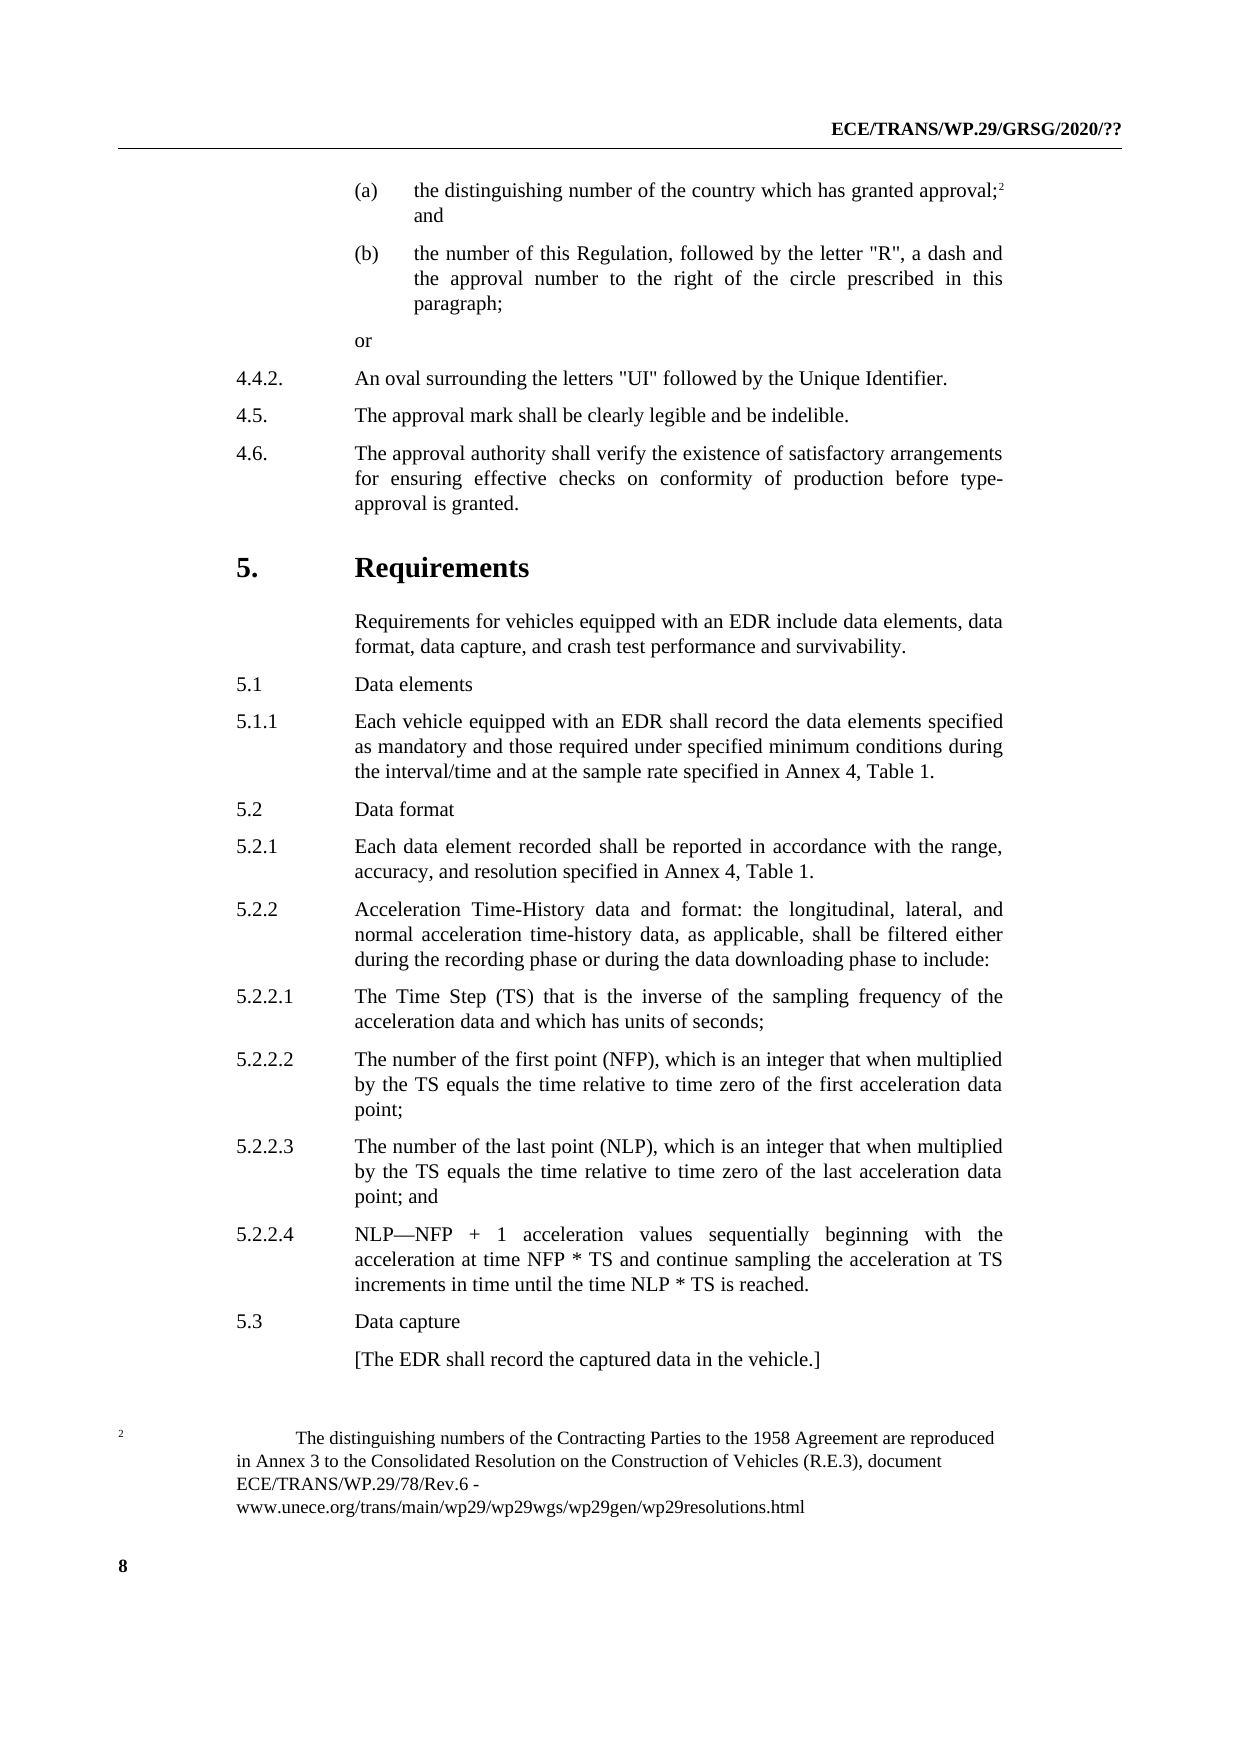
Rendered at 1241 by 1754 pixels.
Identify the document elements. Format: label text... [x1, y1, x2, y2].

text 5.2.2.1 The Time Step (TS) that is the inverse of the sampling frequency of the acceleration data and which has units of seconds; [236, 983, 1004, 1033]
text 5.2.1 Each data element recorded shall be reported in accordance with the range, accuracy, and resolution specified in Annex 4, Table 1. [236, 833, 1004, 883]
text 5. Requirements [236, 552, 1004, 583]
text (a) the distinguishing number of the country which has granted approval; and [236, 177, 1004, 227]
text 5.3 Data capture [236, 1308, 1004, 1333]
text or [236, 327, 1004, 352]
text 5.2.2 Acceleration Time-History data and format: the longitudinal, lateral, and normal acceleration time-history data, as applicable, shall be filtered either during the recording phase or during the data downloading phase to include: [236, 896, 1004, 971]
text 5.2.2.3 The number of the last point (NLP), which is an integer that when multiplied by the TS equals the time relative to time zero of the last acceleration data point; and [236, 1133, 1004, 1208]
text Requirements for vehicles equipped with an EDR include data elements, data format, data capture, and crash test performance and survivability. [236, 608, 1004, 658]
text 5.2.2.2 The number of the first point (NFP), which is an integer that when multiplied by the TS equals the time relative to time zero of the first acceleration data point; [236, 1046, 1004, 1121]
text (b) the number of this Regulation, followed by the letter "R", a dash and the approval number to the right of the circle prescribed in this paragraph; [236, 240, 1004, 315]
text 5.1 Data elements [236, 671, 1004, 696]
text 5.2 Data format [236, 796, 1004, 821]
text 4.5. The approval mark shall be clearly legible and be indelible. [236, 402, 1004, 427]
text 5.1.1 Each vehicle equipped with an EDR shall record the data elements specified as mandatory and those required under specified minimum conditions during the interval/time and at the sample rate specified in Annex 4, Table 1. [236, 708, 1004, 783]
text [The EDR shall record the captured data in the vehicle.] [354, 1346, 1004, 1371]
text 4.6. The approval authority shall verify the existence of satisfactory arrangements for ensuring effective checks on conformity of production before type-approval is granted. [236, 440, 1004, 515]
text 5.2.2.4 NLP—NFP + 1 acceleration values sequentially beginning with the acceleration at time NFP * TS and continue sampling the acceleration at TS increments in time until the time NLP * TS is reached. [236, 1221, 1004, 1296]
text 4.4.2. An oval surrounding the letters "UI" followed by the Unique Identifier. [236, 365, 1004, 390]
